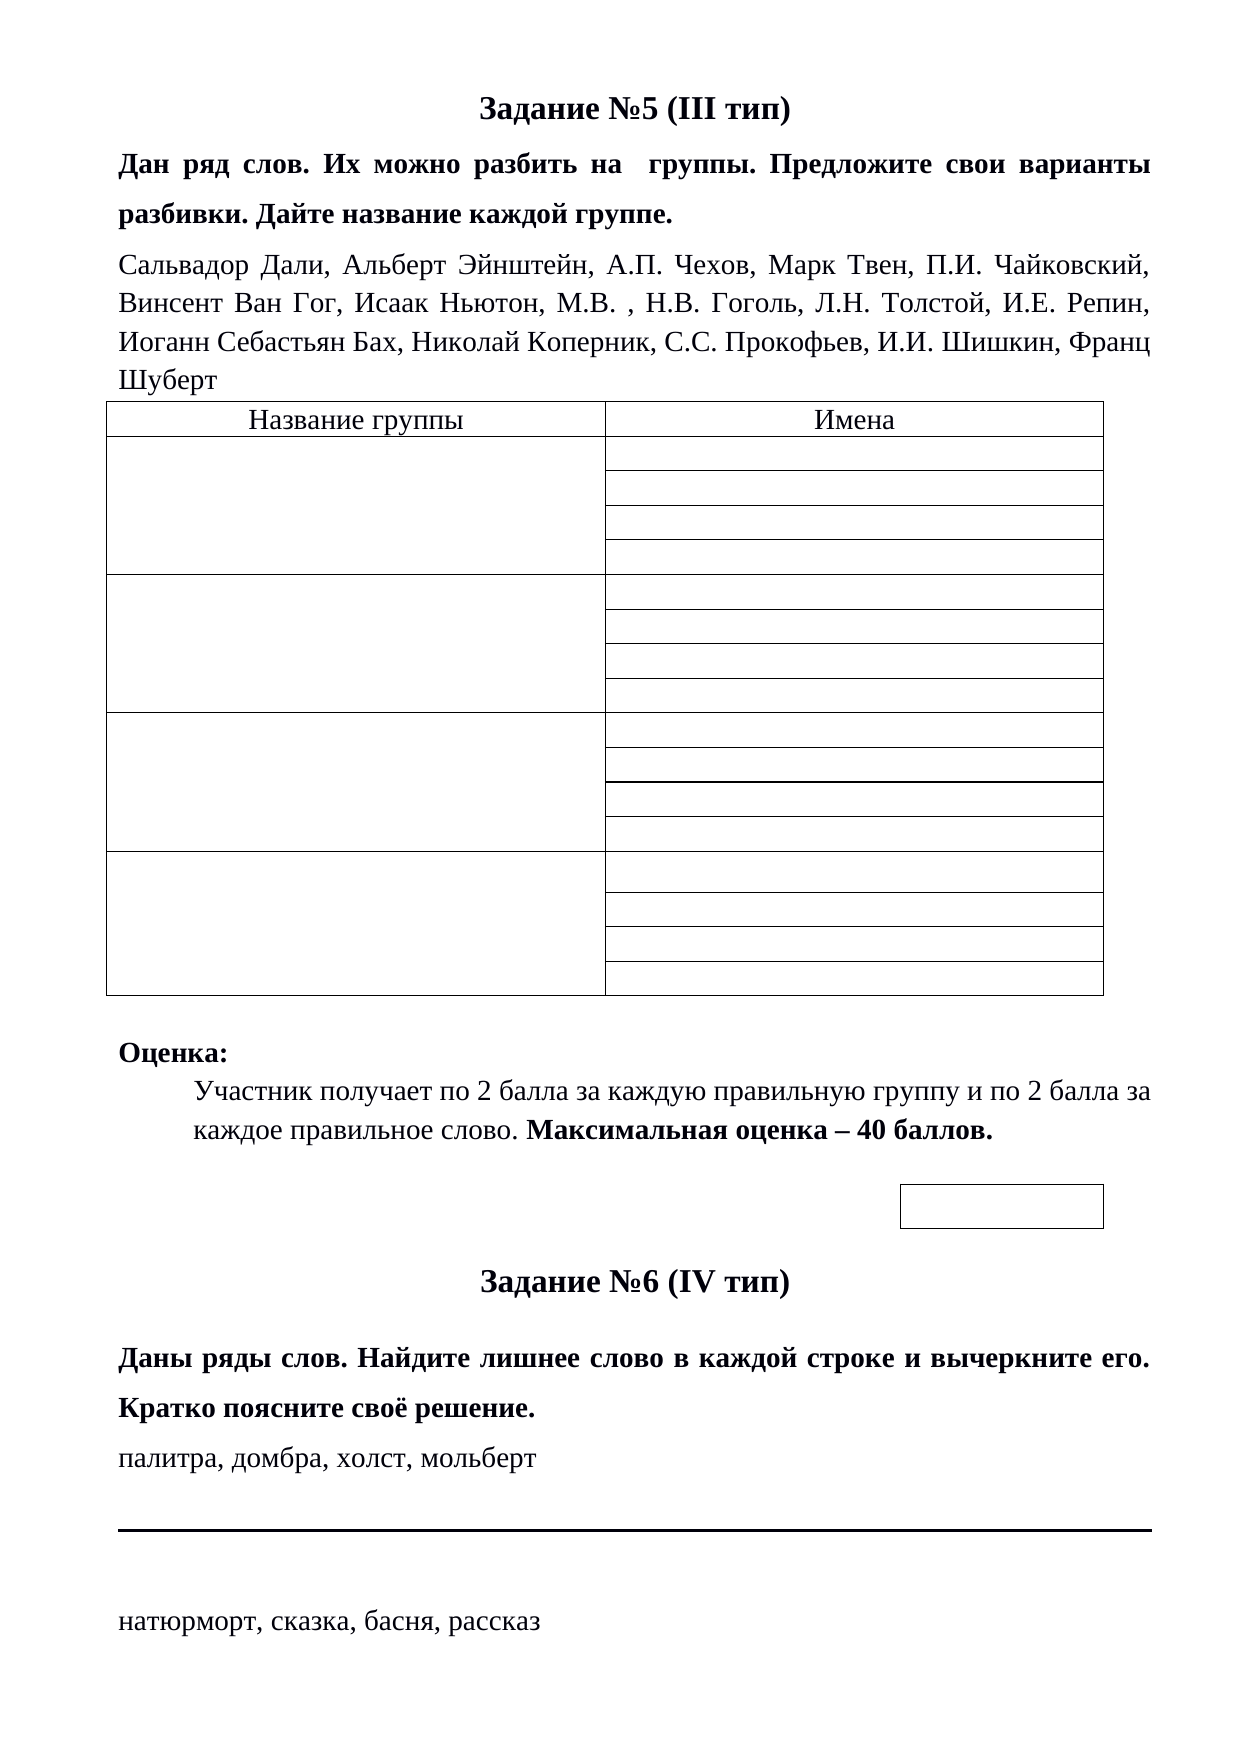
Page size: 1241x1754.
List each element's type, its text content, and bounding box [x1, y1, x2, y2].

text Даны ряды слов. Найдите лишнее слово в каждой строке и вычеркните его. Кратко поясните своё решение. [118, 1340, 1152, 1424]
table_cell [107, 713, 605, 851]
table_cell [107, 437, 605, 574]
table_cell [606, 893, 1103, 926]
table_cell [107, 575, 605, 712]
text Задание №5 (III тип) [118, 89, 1152, 127]
table_header [901, 1185, 1103, 1228]
list Участник получает по 2 балла за каждую правильную группу и по 2 балла за каждое правильное слово. Максимальная оценка – 40 баллов. [193, 1073, 1152, 1146]
table_cell [606, 679, 1103, 712]
table_cell [606, 852, 1103, 892]
table_cell [606, 437, 1103, 470]
table_cell [107, 852, 605, 995]
table_cell [606, 506, 1103, 539]
list Сальвадор Дали, Альберт Эйнштейн, А.П. Чехов, Марк Твен, П.И. Чайковский, Винсент Ван Гог, Исаак Ньютон, М.В. , Н.В. Гоголь, Л.Н. Толстой, И.Е. Репин, Иоганн Себастьян Бах, Николай Коперник, С.С. Прокофьев, И.И. Шишкин, Франц Шуберт [118, 247, 1152, 396]
table_cell [606, 575, 1103, 608]
table_cell [606, 783, 1103, 816]
table_cell [606, 644, 1103, 678]
table_cell [606, 610, 1103, 643]
text Оценка: [118, 1035, 1152, 1068]
table_header Название группы [107, 402, 605, 436]
table_cell [606, 713, 1103, 747]
text натюрморт, сказка, басня, рассказ [118, 1603, 1152, 1637]
table_cell [606, 540, 1103, 574]
table_cell [606, 817, 1103, 851]
table_cell [606, 962, 1103, 995]
table_cell [606, 748, 1103, 781]
text Дан ряд слов. Их можно разбить на группы. Предложите свои варианты разбивки. Дайте название каждой группе. [118, 146, 1152, 230]
table_cell [606, 927, 1103, 961]
text Задание №6 (IV тип) [118, 1262, 1152, 1300]
table_header Имена [606, 402, 1103, 436]
table_cell [606, 471, 1103, 505]
text палитра, домбра, холст, мольберт [118, 1441, 1152, 1474]
